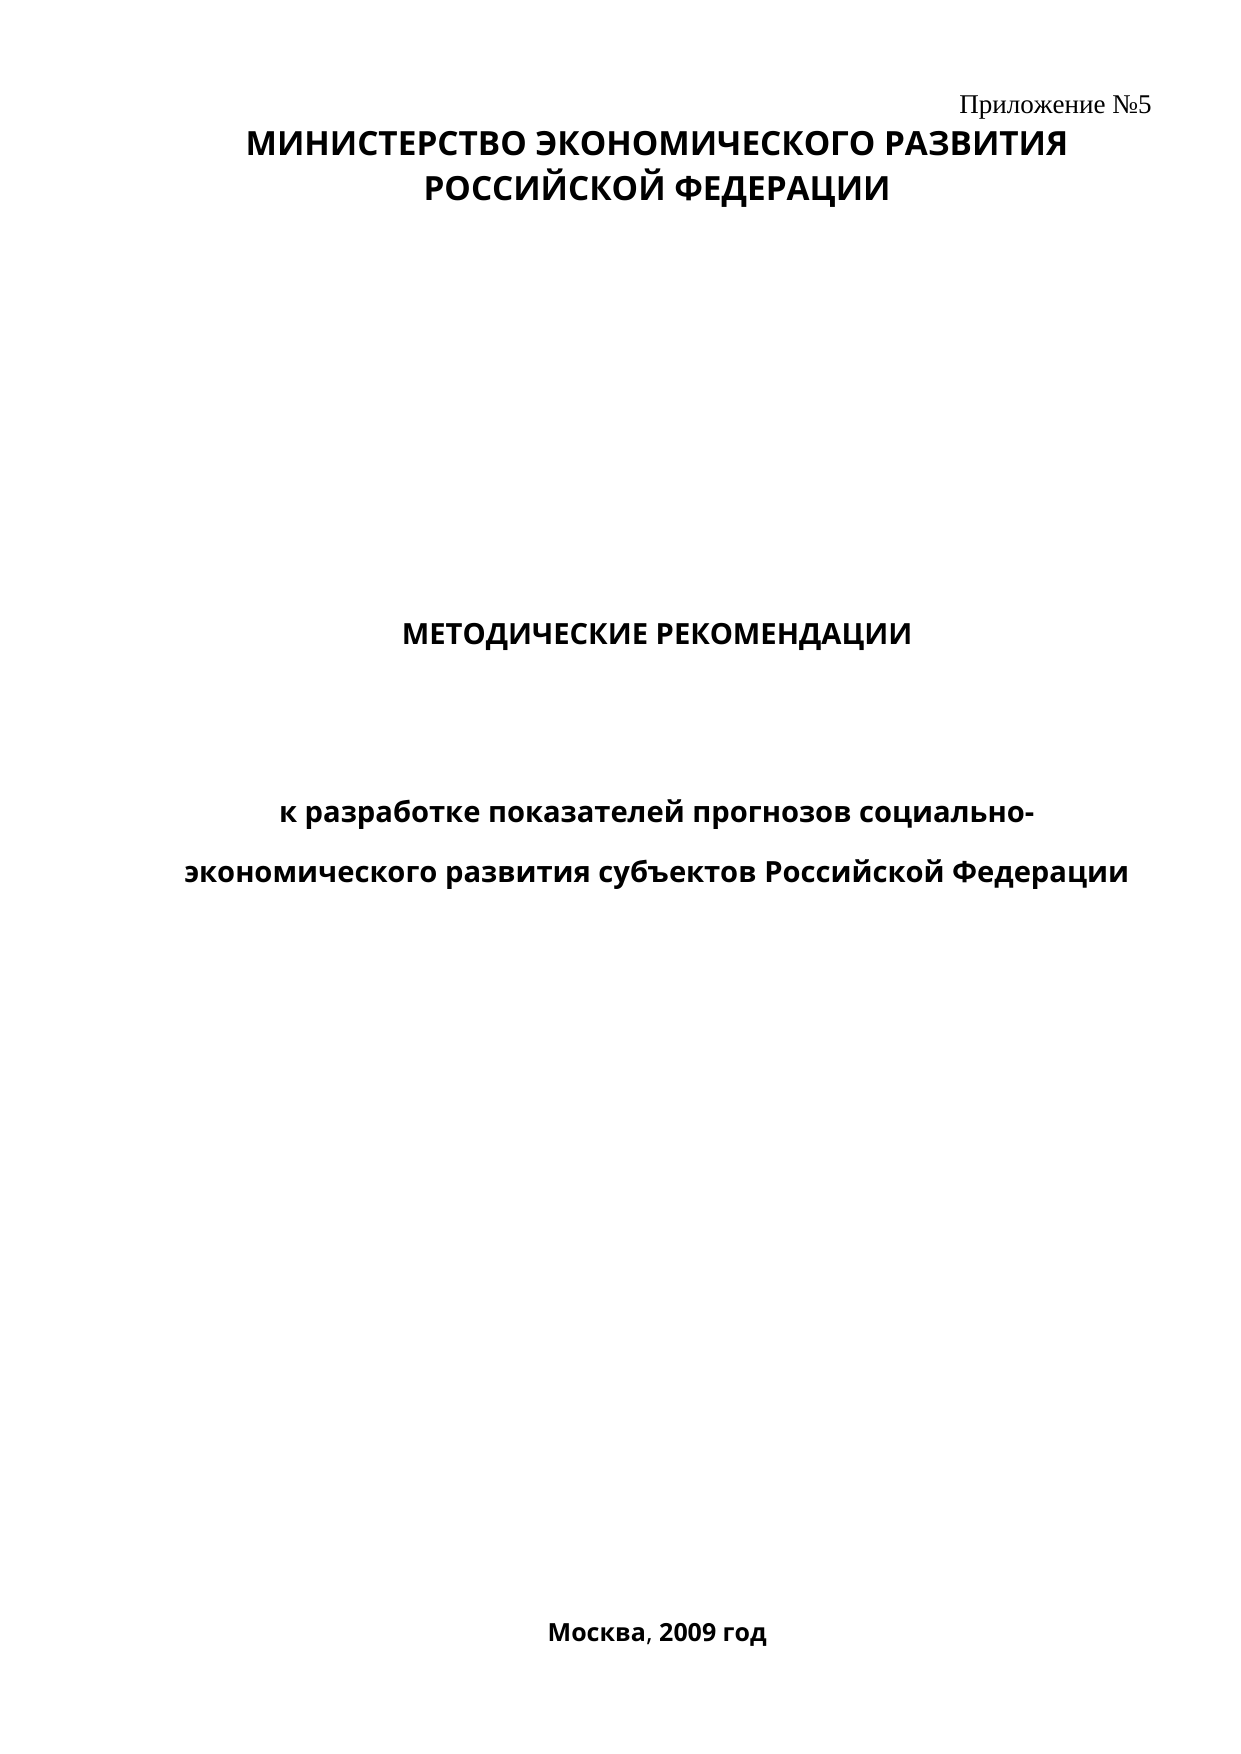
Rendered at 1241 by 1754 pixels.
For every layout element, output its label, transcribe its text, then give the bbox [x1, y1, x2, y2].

text МИНИСТЕРСТВО ЭКОНОМИЧЕСКОГО РАЗВИТИЯ РОССИЙСКОЙ ФЕДЕРАЦИИ [162, 120, 1152, 211]
text Москва, 2009 год [162, 1615, 1152, 1649]
subtitle МЕТОДИЧЕСКИЕ РЕКОМЕНДАЦИИ [162, 613, 1152, 653]
text Приложение №5 [162, 89, 1152, 120]
text к разработке показателей прогнозов социально-экономического развития субъектов Российской Федерации [162, 792, 1152, 891]
